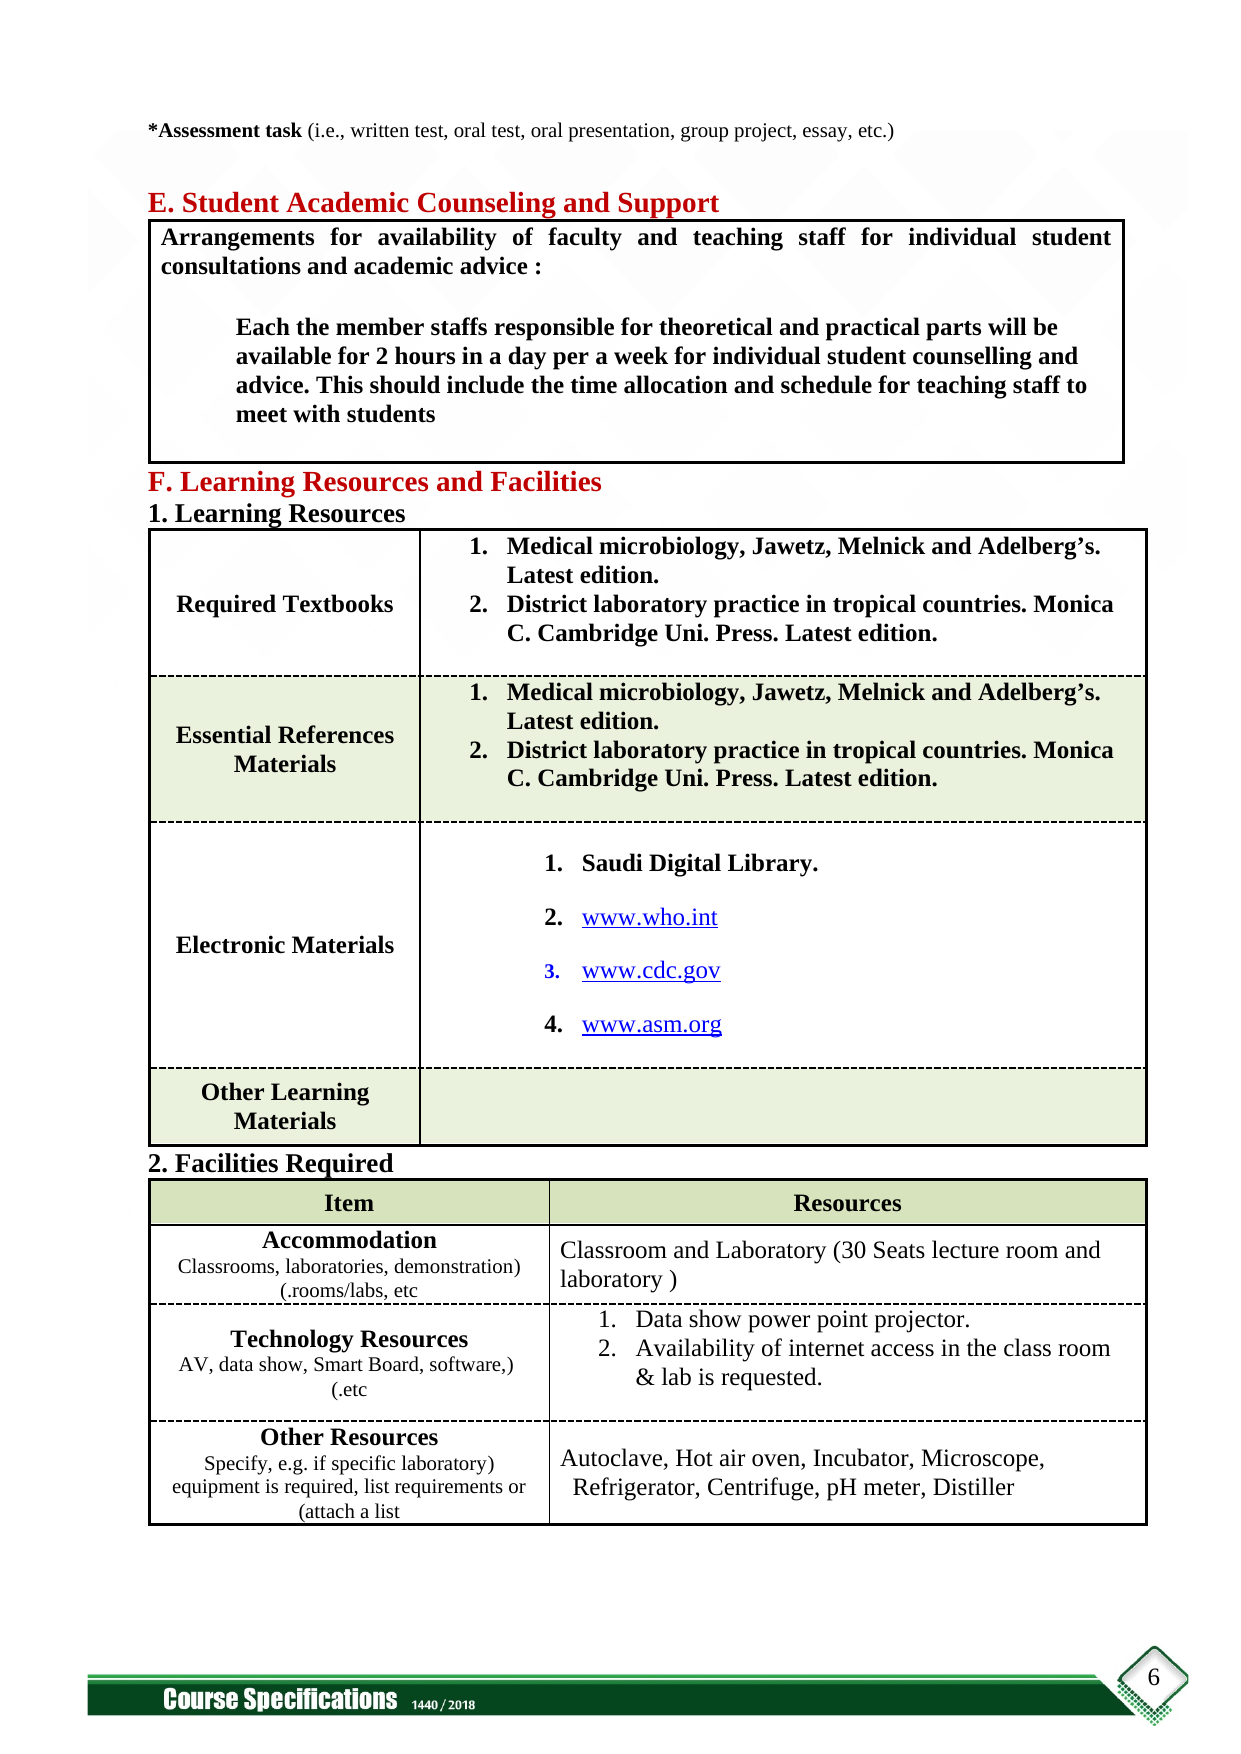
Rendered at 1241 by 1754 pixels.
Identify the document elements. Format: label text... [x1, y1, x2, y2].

table_cell Accommodation (Classrooms, laboratories, demonstration rooms/labs, etc.) [151, 1226, 549, 1302]
table_cell Saudi Digital Library. www.who.int www.cdc.gov www.asm.org [421, 821, 1145, 1067]
table_cell Each the member staffs responsible for theoretical and practical parts will be available for 2 hours in a day per a week for individual student counselling and advice. This should include the time allocation and schedule for teaching staff to meet with students [151, 280, 1122, 461]
subtitle F. Learning Resources and Facilities [148, 464, 1122, 497]
table_cell Essential References Materials [151, 675, 419, 821]
table_header Medical microbiology, Jawetz, Melnick and Adelberg’s. Latest edition. District laboratory practice in tropical countries. Monica C. Cambridge Uni. Press. Latest edition. [421, 531, 1145, 675]
table_cell Electronic Materials [151, 821, 419, 1067]
subtitle 1. Learning Resources [148, 497, 1122, 528]
subtitle E. Student Academic Counseling and Support [148, 185, 1122, 219]
table_header Arrangements for availability of faculty and teaching staff for individual student consultations and academic advice : [151, 222, 1122, 279]
table_cell Autoclave, Hot air oven, Incubator, Microscope, Refrigerator, Centrifuge, pH meter, Distiller [550, 1420, 1145, 1523]
table_cell Other Resources (Specify, e.g. if specific laboratory equipment is required, list requirements or attach a list) [151, 1420, 549, 1523]
table_cell Technology Resources (AV, data show, Smart Board, software, etc.) [151, 1303, 549, 1419]
picture [87, 131, 1189, 1726]
subtitle 2. Facilities Required [148, 1147, 1122, 1178]
table_cell [421, 1067, 1145, 1143]
text *Assessment task (i.e., written test, oral test, oral presentation, group project, essay, etc.) [148, 118, 1122, 142]
table_header Item [151, 1181, 549, 1223]
table_header Required Textbooks [151, 531, 419, 675]
table_cell Medical microbiology, Jawetz, Melnick and Adelberg’s. Latest edition. District laboratory practice in tropical countries. Monica C. Cambridge Uni. Press. Latest edition. [421, 675, 1145, 821]
table_cell Classroom and Laboratory (30 Seats lecture room and laboratory ) [550, 1226, 1145, 1302]
table_cell Other Learning Materials [151, 1067, 419, 1143]
table_cell Data show power point projector. Availability of internet access in the class room & lab is requested. [550, 1303, 1145, 1419]
table_header Resources [550, 1181, 1145, 1223]
